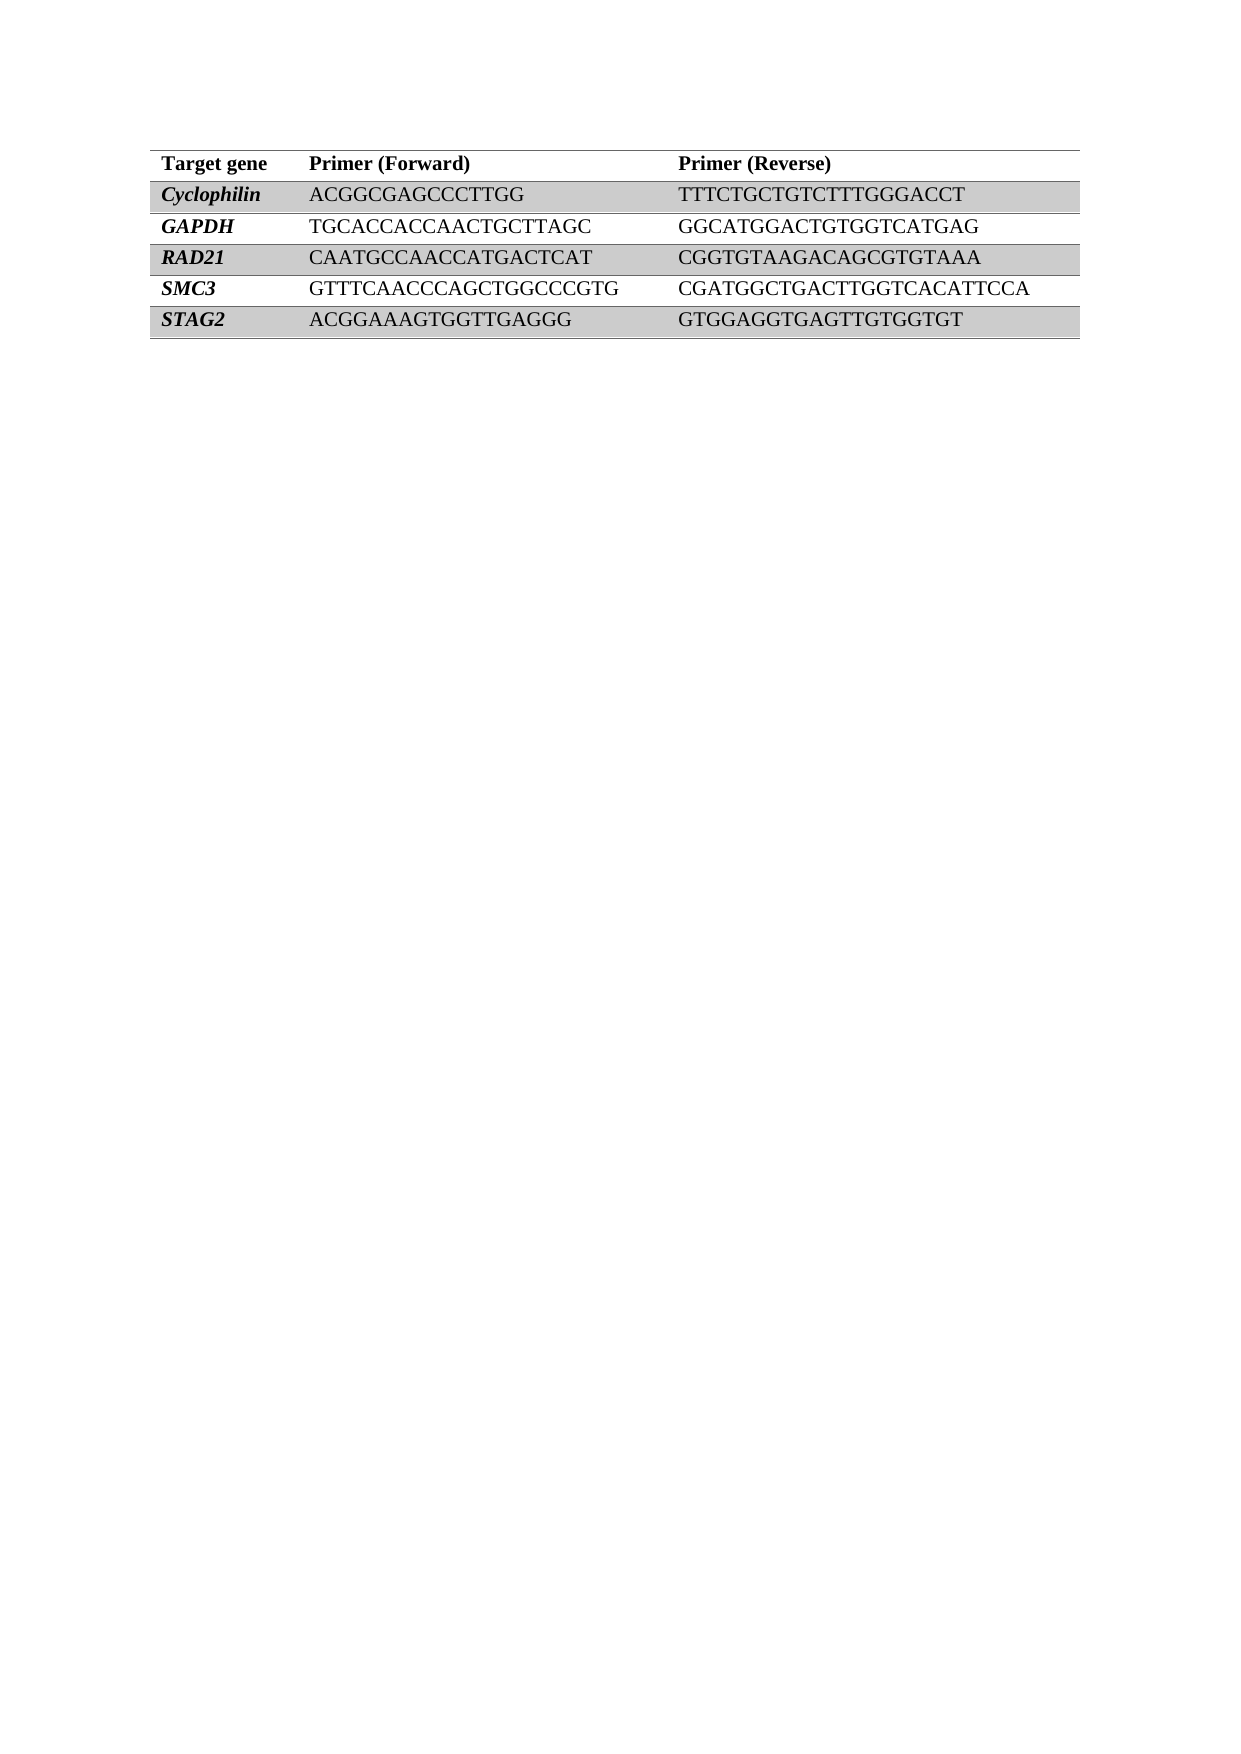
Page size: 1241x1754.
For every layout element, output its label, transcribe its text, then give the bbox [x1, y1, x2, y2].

table_cell SMC3 [150, 276, 298, 306]
table_cell GAPDH [150, 214, 298, 244]
table_header Primer (Forward) [298, 151, 667, 181]
table_cell GGCATGGACTGTGGTCATGAG [667, 214, 1080, 244]
table_header Target gene [150, 151, 298, 181]
table_cell ACGGCGAGCCCTTGG [298, 182, 667, 212]
table_cell TTTCTGCTGTCTTTGGGACCT [667, 182, 1080, 212]
table_cell ACGGAAAGTGGTTGAGGG [298, 307, 667, 337]
table_cell STAG2 [150, 307, 298, 337]
table_cell TGCACCACCAACTGCTTAGC [298, 214, 667, 244]
table_header Primer (Reverse) [667, 151, 1080, 181]
table_cell CGATGGCTGACTTGGTCACATTCCA [667, 276, 1080, 306]
table_cell CAATGCCAACCATGACTCAT [298, 245, 667, 275]
table_cell GTGGAGGTGAGTTGTGGTGT [667, 307, 1080, 337]
table_cell RAD21 [150, 245, 298, 275]
table_cell CGGTGTAAGACAGCGTGTAAA [667, 245, 1080, 275]
table_cell GTTTCAACCCAGCTGGCCCGTG [298, 276, 667, 306]
table_cell Cyclophilin [150, 182, 298, 212]
